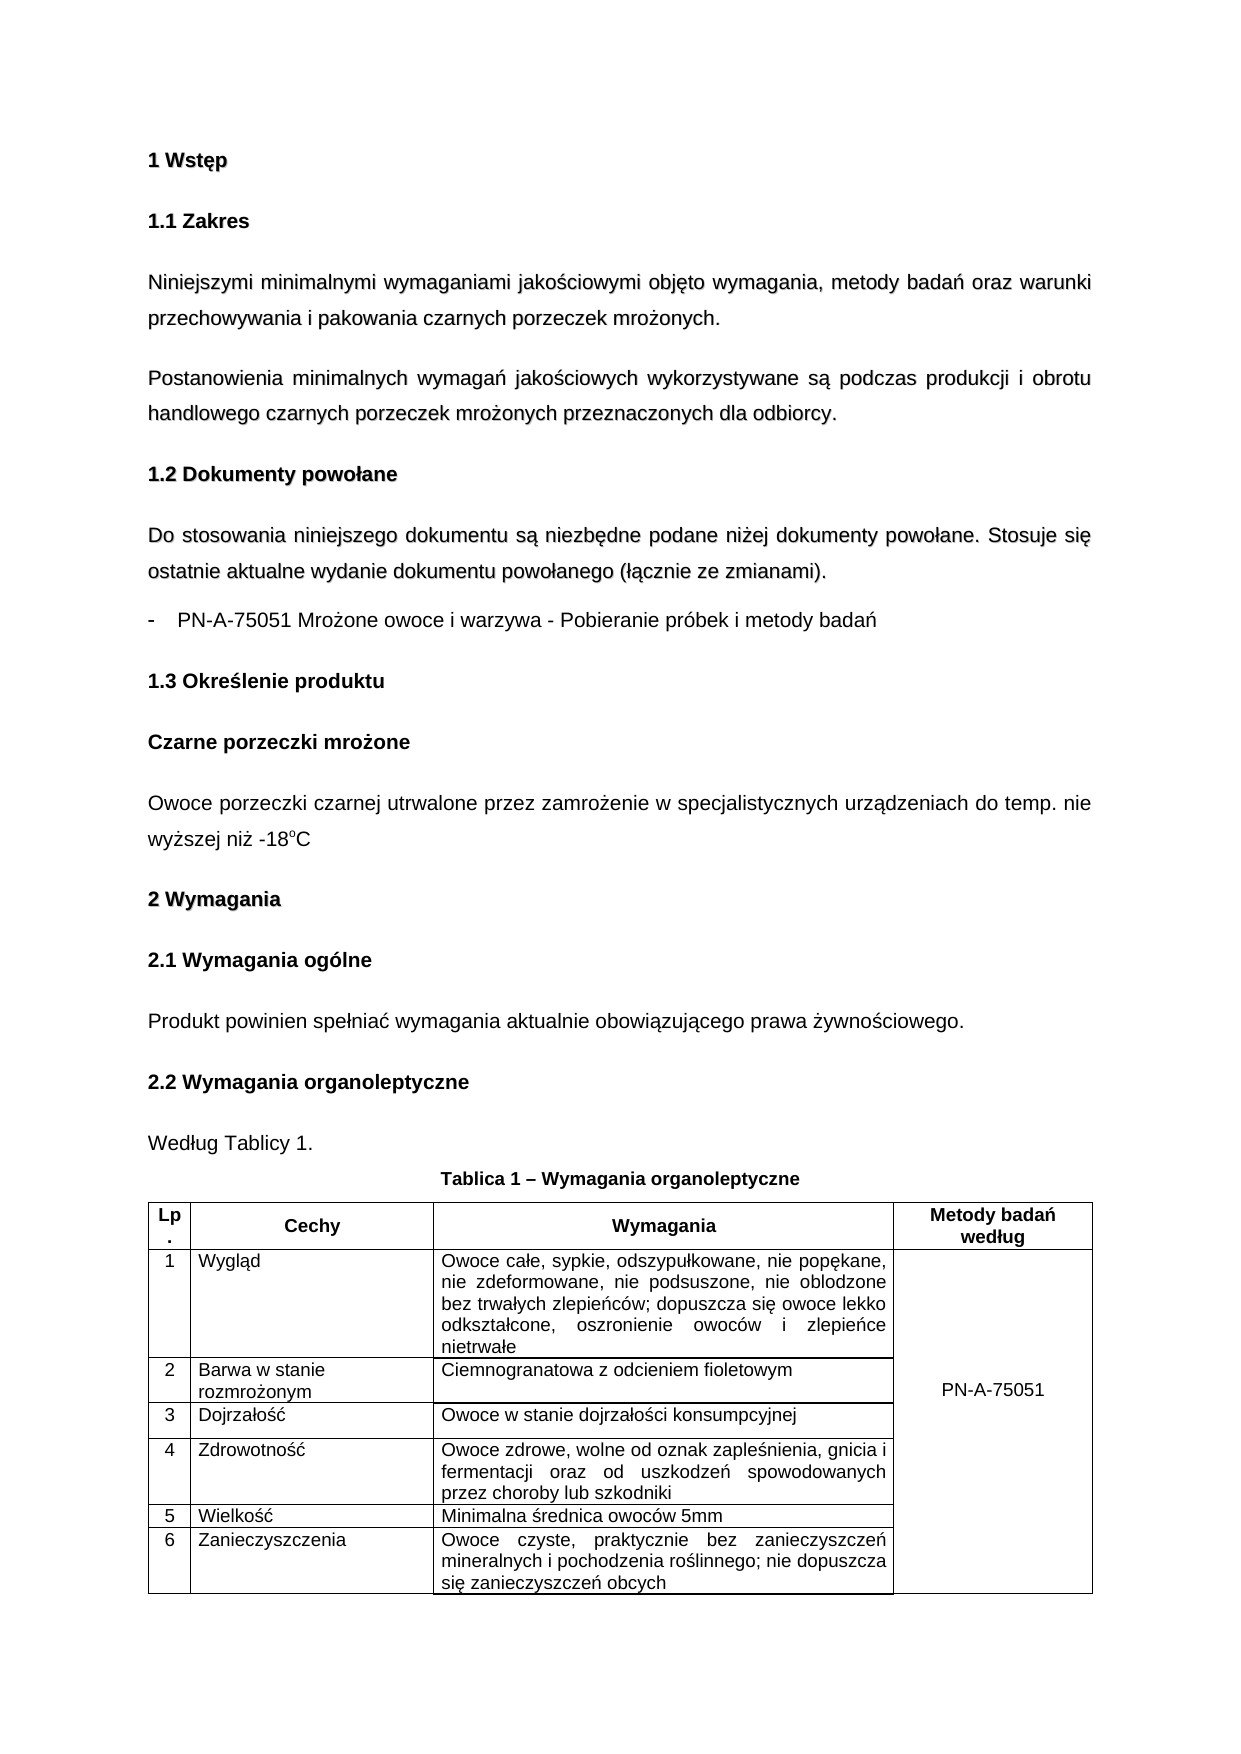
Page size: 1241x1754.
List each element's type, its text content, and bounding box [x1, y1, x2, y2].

list PN-A-75051 Mrożone owoce i warzywa - Pobieranie próbek i metody badań [148, 607, 1093, 632]
text 1.2 Dokumenty powołane [148, 462, 1093, 486]
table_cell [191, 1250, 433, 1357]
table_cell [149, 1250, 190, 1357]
text 2 Wymagania [148, 887, 1093, 911]
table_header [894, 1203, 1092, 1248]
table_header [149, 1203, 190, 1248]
text 1 Wstęp [148, 148, 1093, 172]
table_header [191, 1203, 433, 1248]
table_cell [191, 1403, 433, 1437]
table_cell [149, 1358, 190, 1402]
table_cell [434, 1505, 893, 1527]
text Postanowienia minimalnych wymagań jakościowych wykorzystywane są podczas produkcji i obrotu handlowego czarnych porzeczek mrożonych przeznaczonych dla odbiorcy. [148, 365, 1093, 425]
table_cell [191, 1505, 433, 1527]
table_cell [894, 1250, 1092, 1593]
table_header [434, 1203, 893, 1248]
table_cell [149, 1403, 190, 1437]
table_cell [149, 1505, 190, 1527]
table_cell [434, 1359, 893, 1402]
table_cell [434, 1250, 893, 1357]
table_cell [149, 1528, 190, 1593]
text 2.1 Wymagania ogólne [148, 948, 1093, 972]
text Do stosowania niniejszego dokumentu są niezbędne podane niżej dokumenty powołane. Stosuje się ostatnie aktualne wydanie dokumentu powołanego (łącznie ze zmianami). [148, 523, 1093, 583]
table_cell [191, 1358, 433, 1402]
text 1.3 Określenie produktu [148, 668, 1093, 692]
text Czarne porzeczki mrożone [148, 729, 1093, 753]
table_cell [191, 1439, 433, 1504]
text Produkt powinien spełniać wymagania aktualnie obowiązującego prawa żywnościowego. [148, 1009, 1093, 1033]
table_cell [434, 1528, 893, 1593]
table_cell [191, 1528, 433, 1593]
text Niniejszymi minimalnymi wymaganiami jakościowymi objęto wymagania, metody badań oraz warunki przechowywania i pakowania czarnych porzeczek mrożonych. [148, 269, 1093, 329]
text Według Tablicy 1. [148, 1131, 1093, 1155]
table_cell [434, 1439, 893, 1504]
text 2.2 Wymagania organoleptyczne [148, 1070, 1093, 1094]
subtitle Tablica 1 – Wymagania organoleptyczne [148, 1167, 1093, 1189]
text Owoce porzeczki czarnej utrwalone przez zamrożenie w specjalistycznych urządzeniach do temp. nie wyższej niż -18oC [148, 790, 1093, 850]
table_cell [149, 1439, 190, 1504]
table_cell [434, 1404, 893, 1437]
text 1.1 Zakres [148, 208, 1093, 232]
